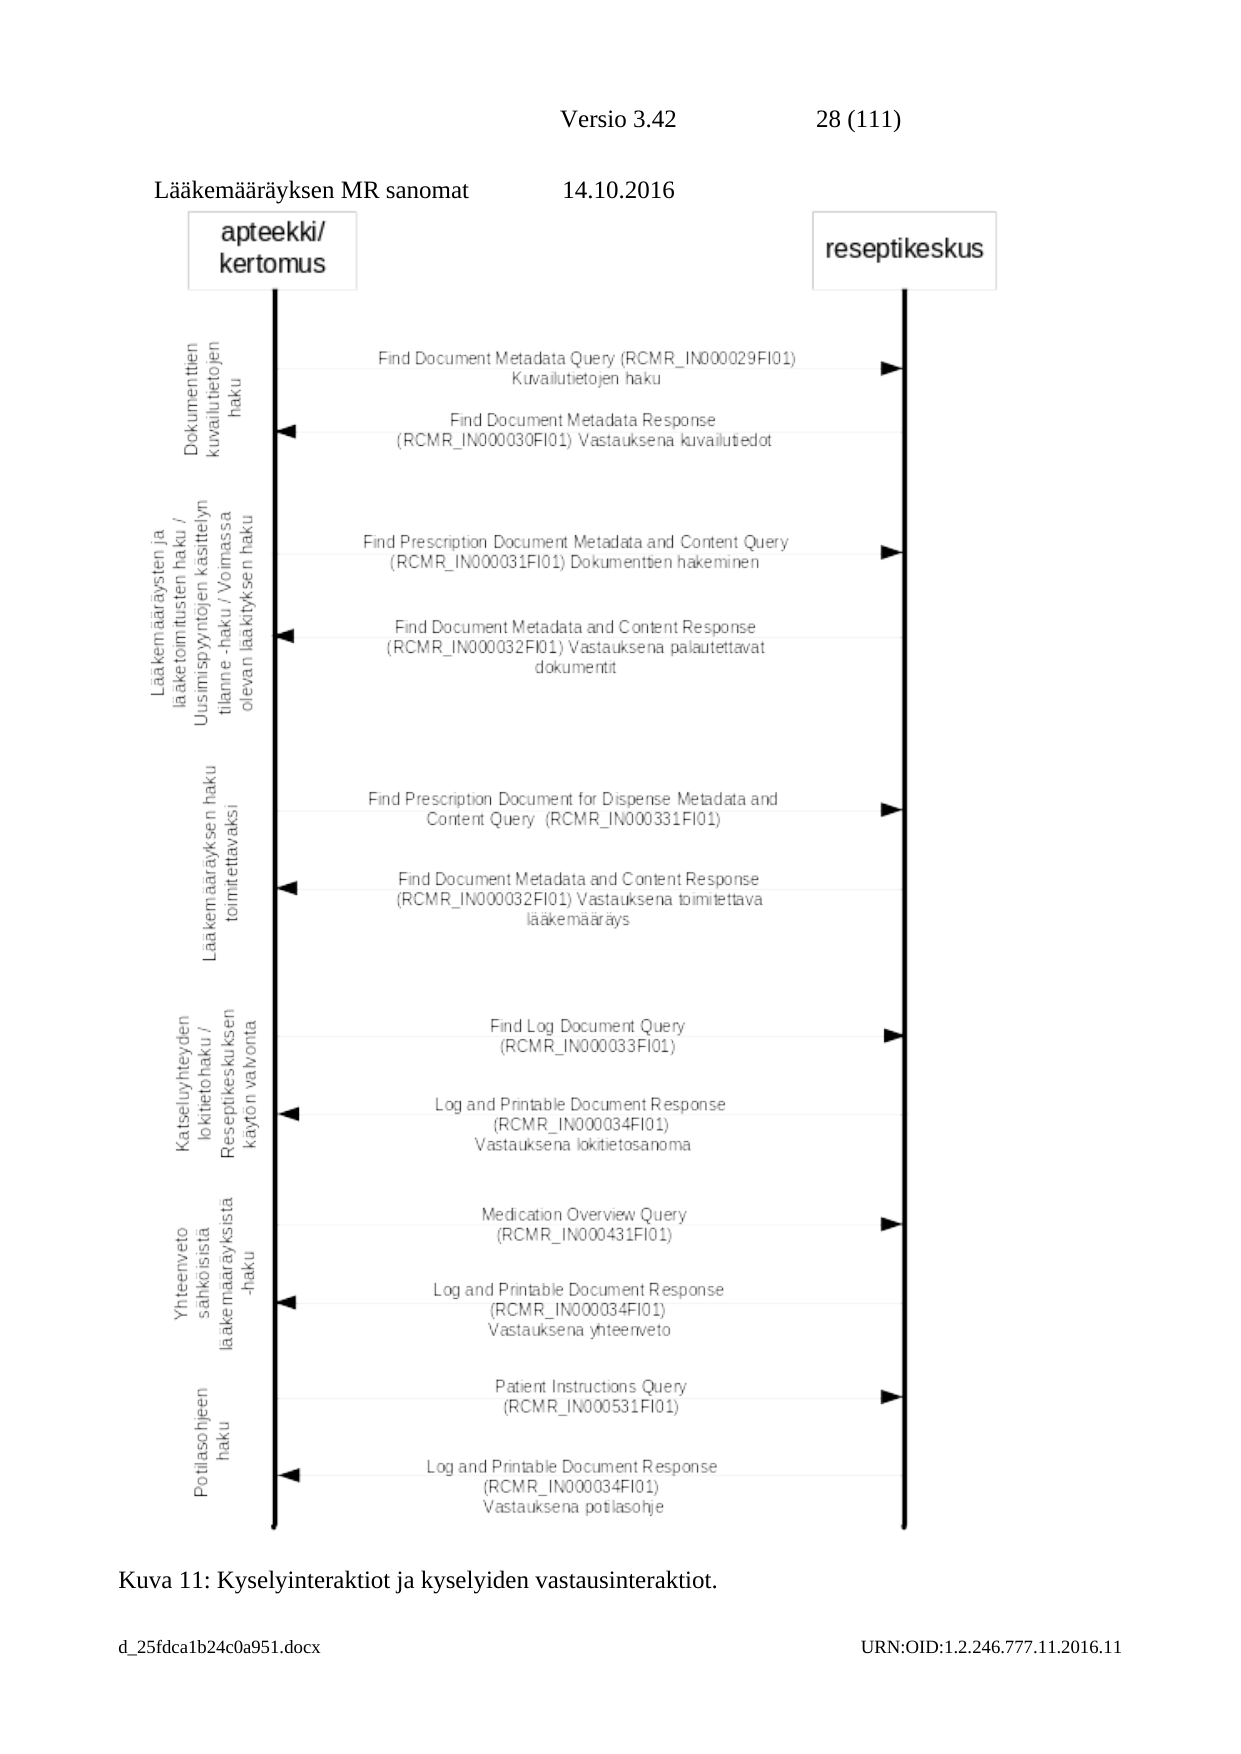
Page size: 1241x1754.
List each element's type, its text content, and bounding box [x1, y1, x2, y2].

text Kuva 11: Kyselyinteraktiot ja kyselyiden vastausinteraktiot. [118, 233, 1122, 1593]
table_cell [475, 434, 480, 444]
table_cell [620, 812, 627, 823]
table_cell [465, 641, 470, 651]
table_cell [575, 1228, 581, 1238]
